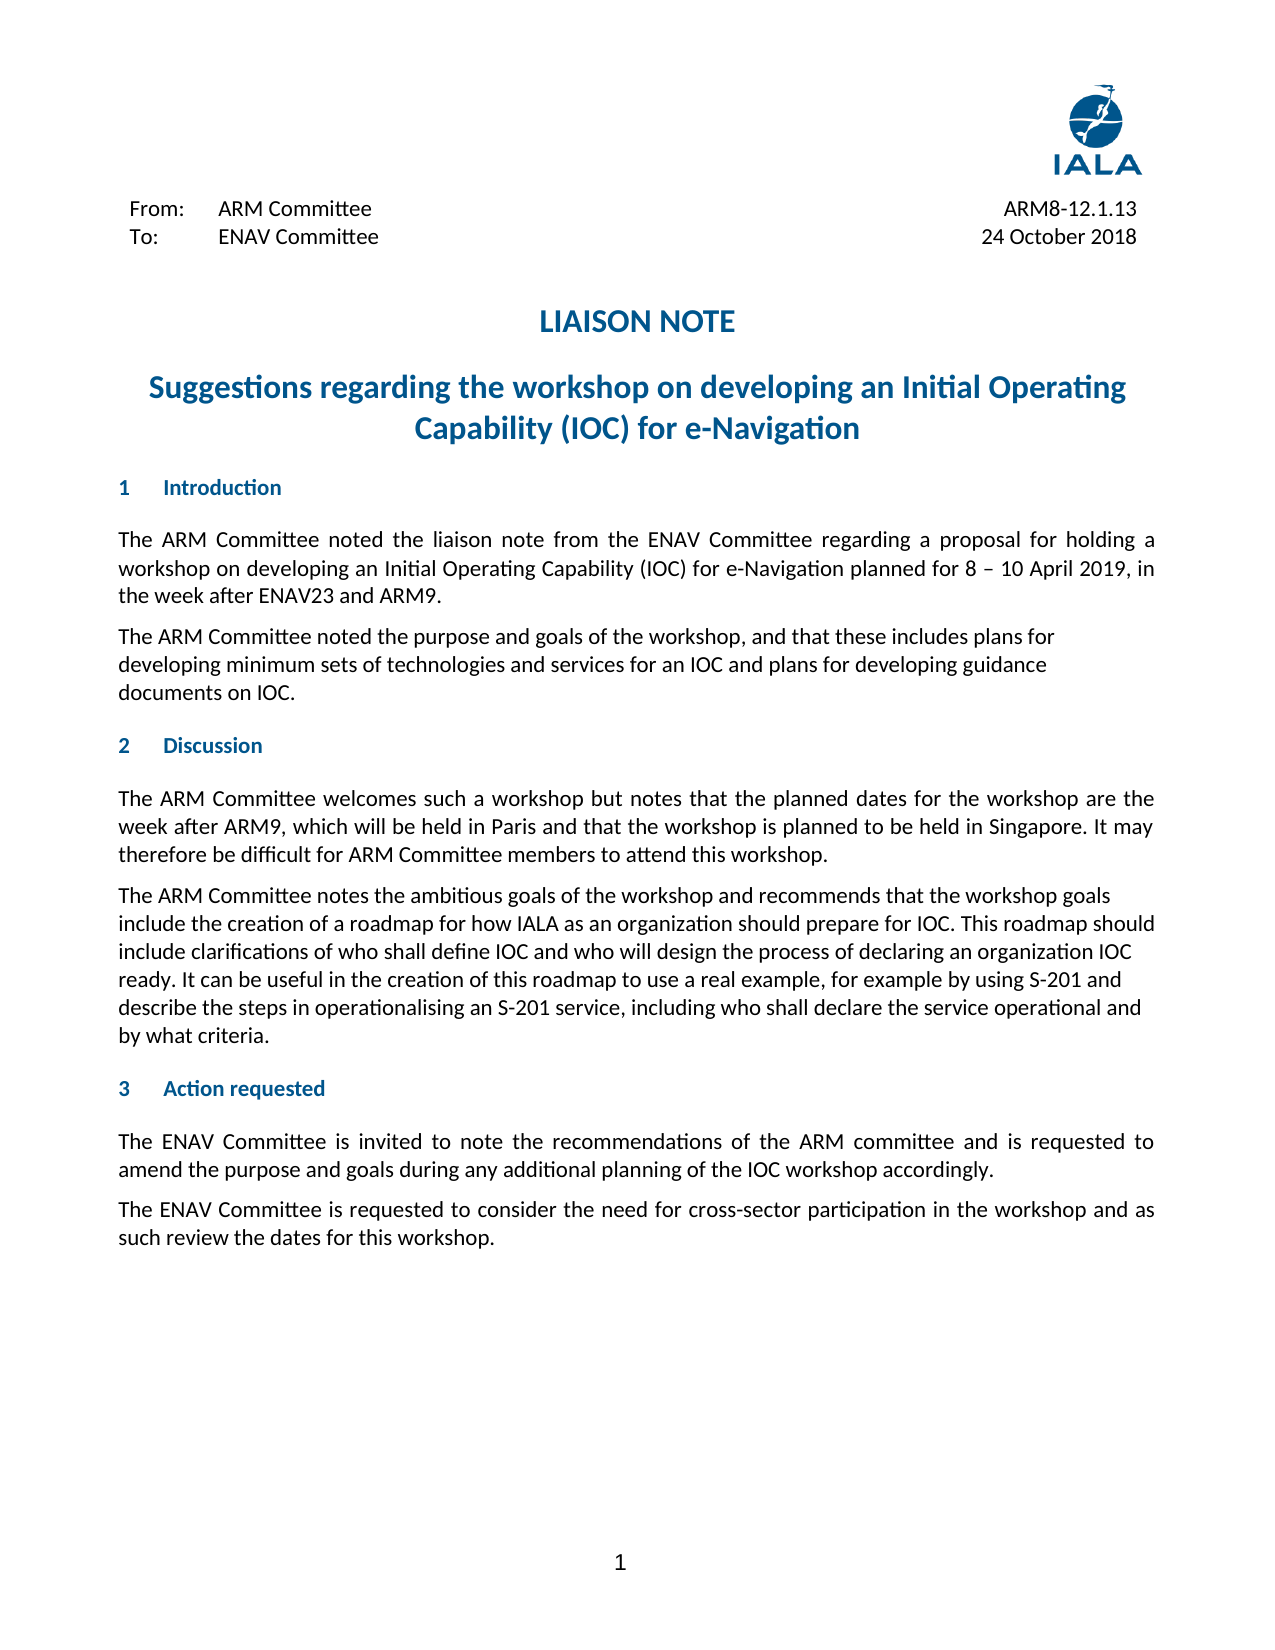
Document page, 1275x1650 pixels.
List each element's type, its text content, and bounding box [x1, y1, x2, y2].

picture [1034, 75, 1157, 195]
subtitle Discussion [118, 731, 1157, 759]
table_header ARM8-12.1.13 [579, 194, 1148, 222]
table_cell 24 October 2018 [579, 223, 1148, 250]
title Suggestions regarding the workshop on developing an Initial Operating Capability (IOC) for e-Navigation [118, 366, 1157, 448]
table_cell To: ENAV Committee [118, 223, 579, 250]
text The ARM Committee notes the ambitious goals of the workshop and recommends that the workshop goals include the creation of a roadmap for how IALA as an organization should prepare for IOC. This roadmap should include clarifications of who shall define IOC and who will design the process of declaring an organization IOC ready. It can be useful in the creation of this roadmap to use a real example, for example by using S-201 and describe the steps in operationalising an S-201 service, including who shall declare the service operational and by what criteria. [118, 881, 1157, 1049]
list The ENAV Committee is requested to consider the need for cross-sector participation in the workshop and as such review the dates for this workshop. [118, 1196, 1157, 1252]
subtitle Action requested [118, 1074, 1157, 1102]
text The ARM Committee noted the liaison note from the ENAV Committee regarding a proposal for holding a workshop on developing an Initial Operating Capability (IOC) for e-Navigation planned for 8 – 10 April 2019, in the week after ENAV23 and ARM9. [118, 526, 1157, 610]
title LIAISON NOTE [118, 300, 1157, 341]
text The ARM Committee noted the purpose and goals of the workshop, and that these includes plans for developing minimum sets of technologies and services for an IOC and plans for developing guidance documents on IOC. [118, 622, 1157, 706]
text The ARM Committee welcomes such a workshop but notes that the planned dates for the workshop are the week after ARM9, which will be held in Paris and that the workshop is planned to be held in Singapore. It may therefore be difficult for ARM Committee members to attend this workshop. [118, 784, 1157, 868]
table_header From: ARM Committee [118, 194, 579, 222]
list The ENAV Committee is invited to note the recommendations of the ARM committee and is requested to amend the purpose and goals during any additional planning of the IOC workshop accordingly. [118, 1127, 1157, 1183]
subtitle Introduction [118, 473, 1157, 501]
